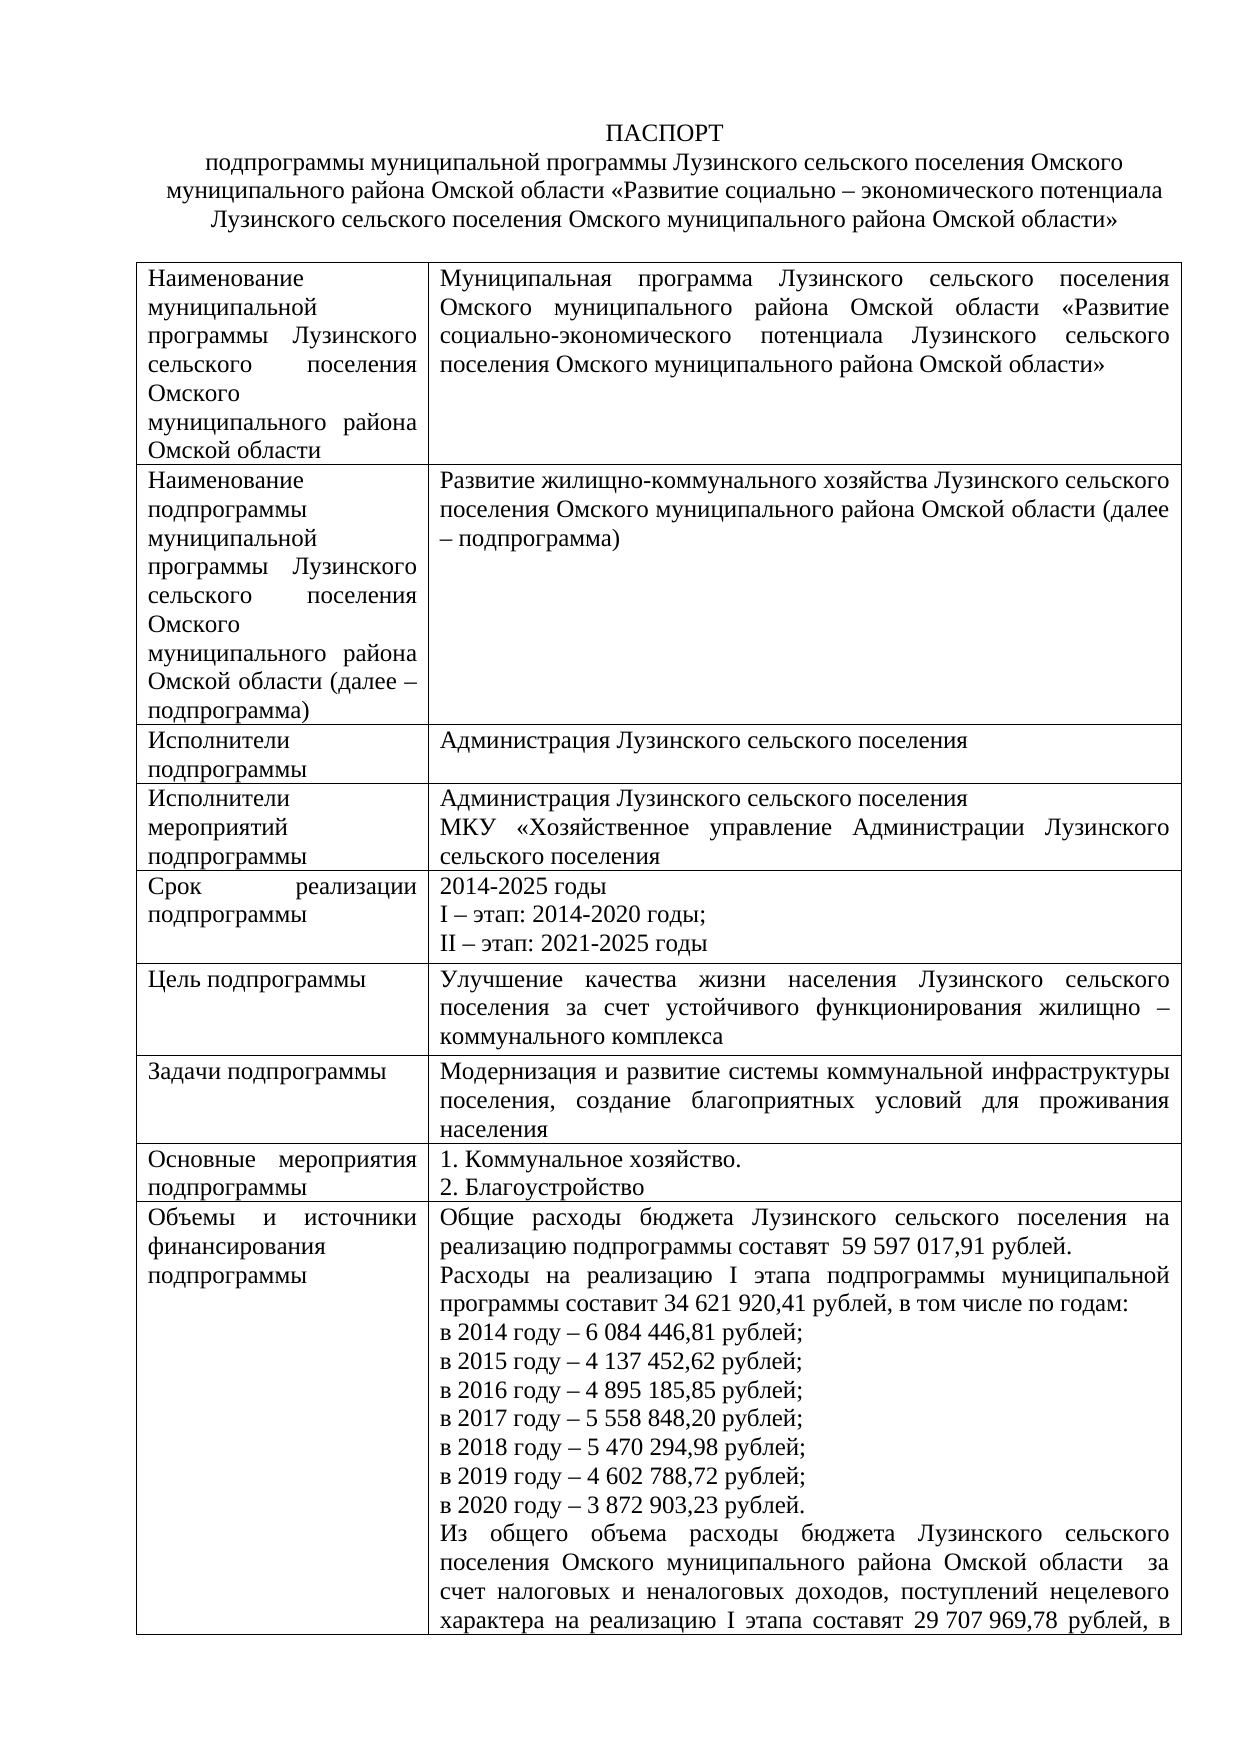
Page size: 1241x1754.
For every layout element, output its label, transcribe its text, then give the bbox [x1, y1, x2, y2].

table_cell Исполнители мероприятий подпрограммы [137, 784, 428, 870]
table_cell 2014-2025 годы I – этап: 2014-2020 годы; II – этап: 2021-2025 годы [429, 871, 1181, 963]
table_cell 1. Коммунальное хозяйство. 2. Благоустройство [429, 1144, 1181, 1201]
table_cell Развитие жилищно-коммунального хозяйства Лузинского сельского поселения Омского муниципального района Омской области (далее – подпрограмма) [429, 465, 1181, 724]
table_cell Администрация Лузинского сельского поселения МКУ «Хозяйственное управление Администрации Лузинского сельского поселения [429, 784, 1181, 870]
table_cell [429, 1202, 1181, 1633]
table_cell Исполнители подпрограммы [137, 725, 428, 782]
table_cell Наименование подпрограммы муниципальной программы Лузинского сельского поселения Омского муниципального района Омской области (далее – подпрограмма) [137, 465, 428, 724]
table_cell Цель подпрограммы [137, 964, 428, 1055]
table_cell Срок реализации подпрограммы [137, 871, 428, 963]
table_cell Администрация Лузинского сельского поселения [429, 725, 1181, 782]
text ПАСПОРТ [148, 118, 1181, 147]
table_header Наименование муниципальной программы Лузинского сельского поселения Омского муниципального района Омской области [137, 263, 428, 464]
table_header Муниципальная программа Лузинского сельского поселения Омского муниципального района Омской области «Развитие социально-экономического потенциала Лузинского сельского поселения Омского муниципального района Омской области» [429, 263, 1181, 464]
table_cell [137, 1202, 428, 1633]
table_cell Задачи подпрограммы [137, 1056, 428, 1143]
table_cell Основные мероприятия подпрограммы [137, 1144, 428, 1201]
table_cell Модернизация и развитие системы коммунальной инфраструктуры поселения, создание благоприятных условий для проживания населения [429, 1056, 1181, 1143]
text подпрограммы муниципальной программы Лузинского сельского поселения Омского муниципального района Омской области «Развитие социально – экономического потенциала Лузинского сельского поселения Омского муниципального района Омской области» [148, 147, 1181, 233]
table_cell Улучшение качества жизни населения Лузинского сельского поселения за счет устойчивого функционирования жилищно – коммунального комплекса [429, 964, 1181, 1055]
